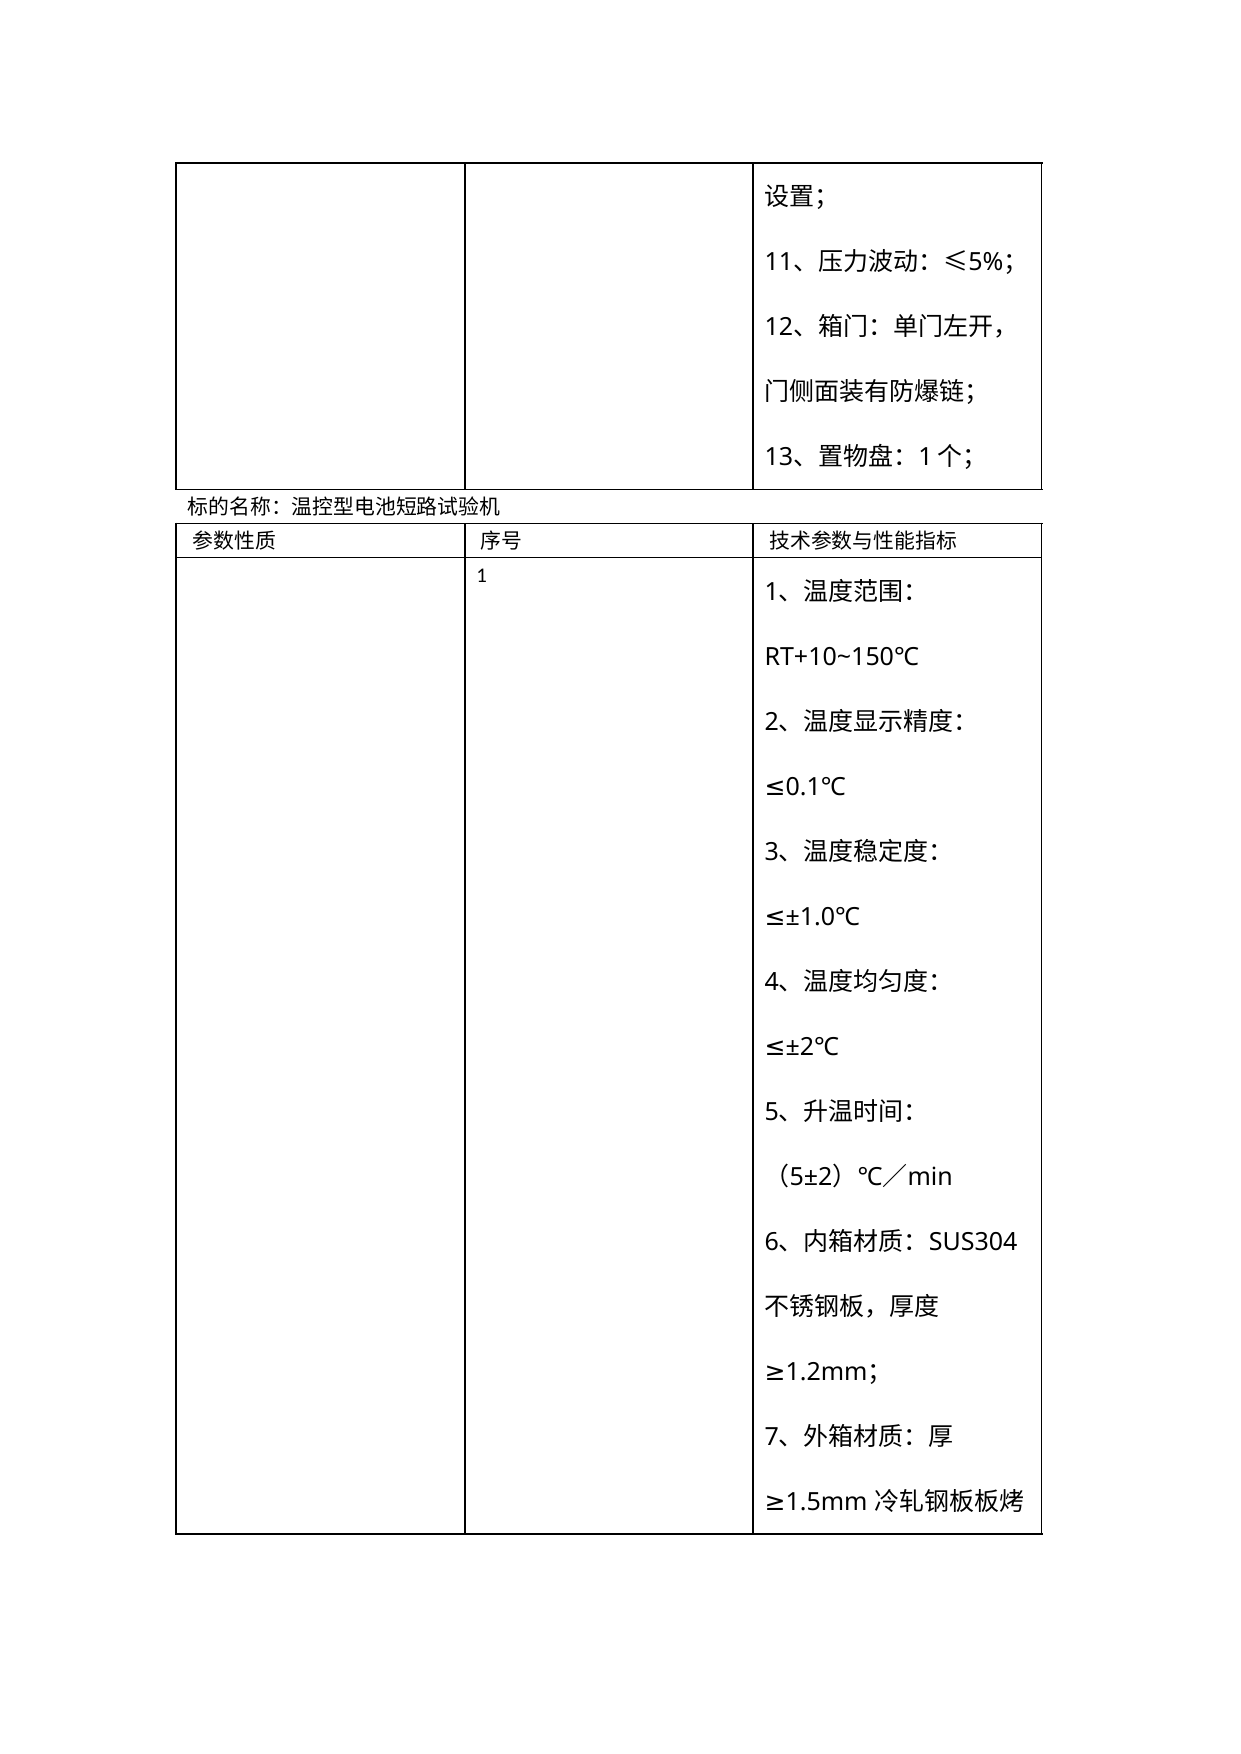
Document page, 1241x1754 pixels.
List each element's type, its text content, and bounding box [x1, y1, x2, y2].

table_cell [177, 164, 464, 488]
table_header 序号 [466, 524, 752, 557]
table_cell [177, 558, 464, 1533]
table_cell 1 [466, 558, 752, 1533]
table_header 参数性质 [177, 524, 464, 557]
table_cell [754, 164, 1041, 488]
table_cell 1 [466, 164, 752, 488]
table_header 技术参数与性能指标 [754, 524, 1041, 557]
text 标的名称：温控型电池短路试验机 [187, 490, 1053, 523]
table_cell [754, 558, 1041, 1533]
